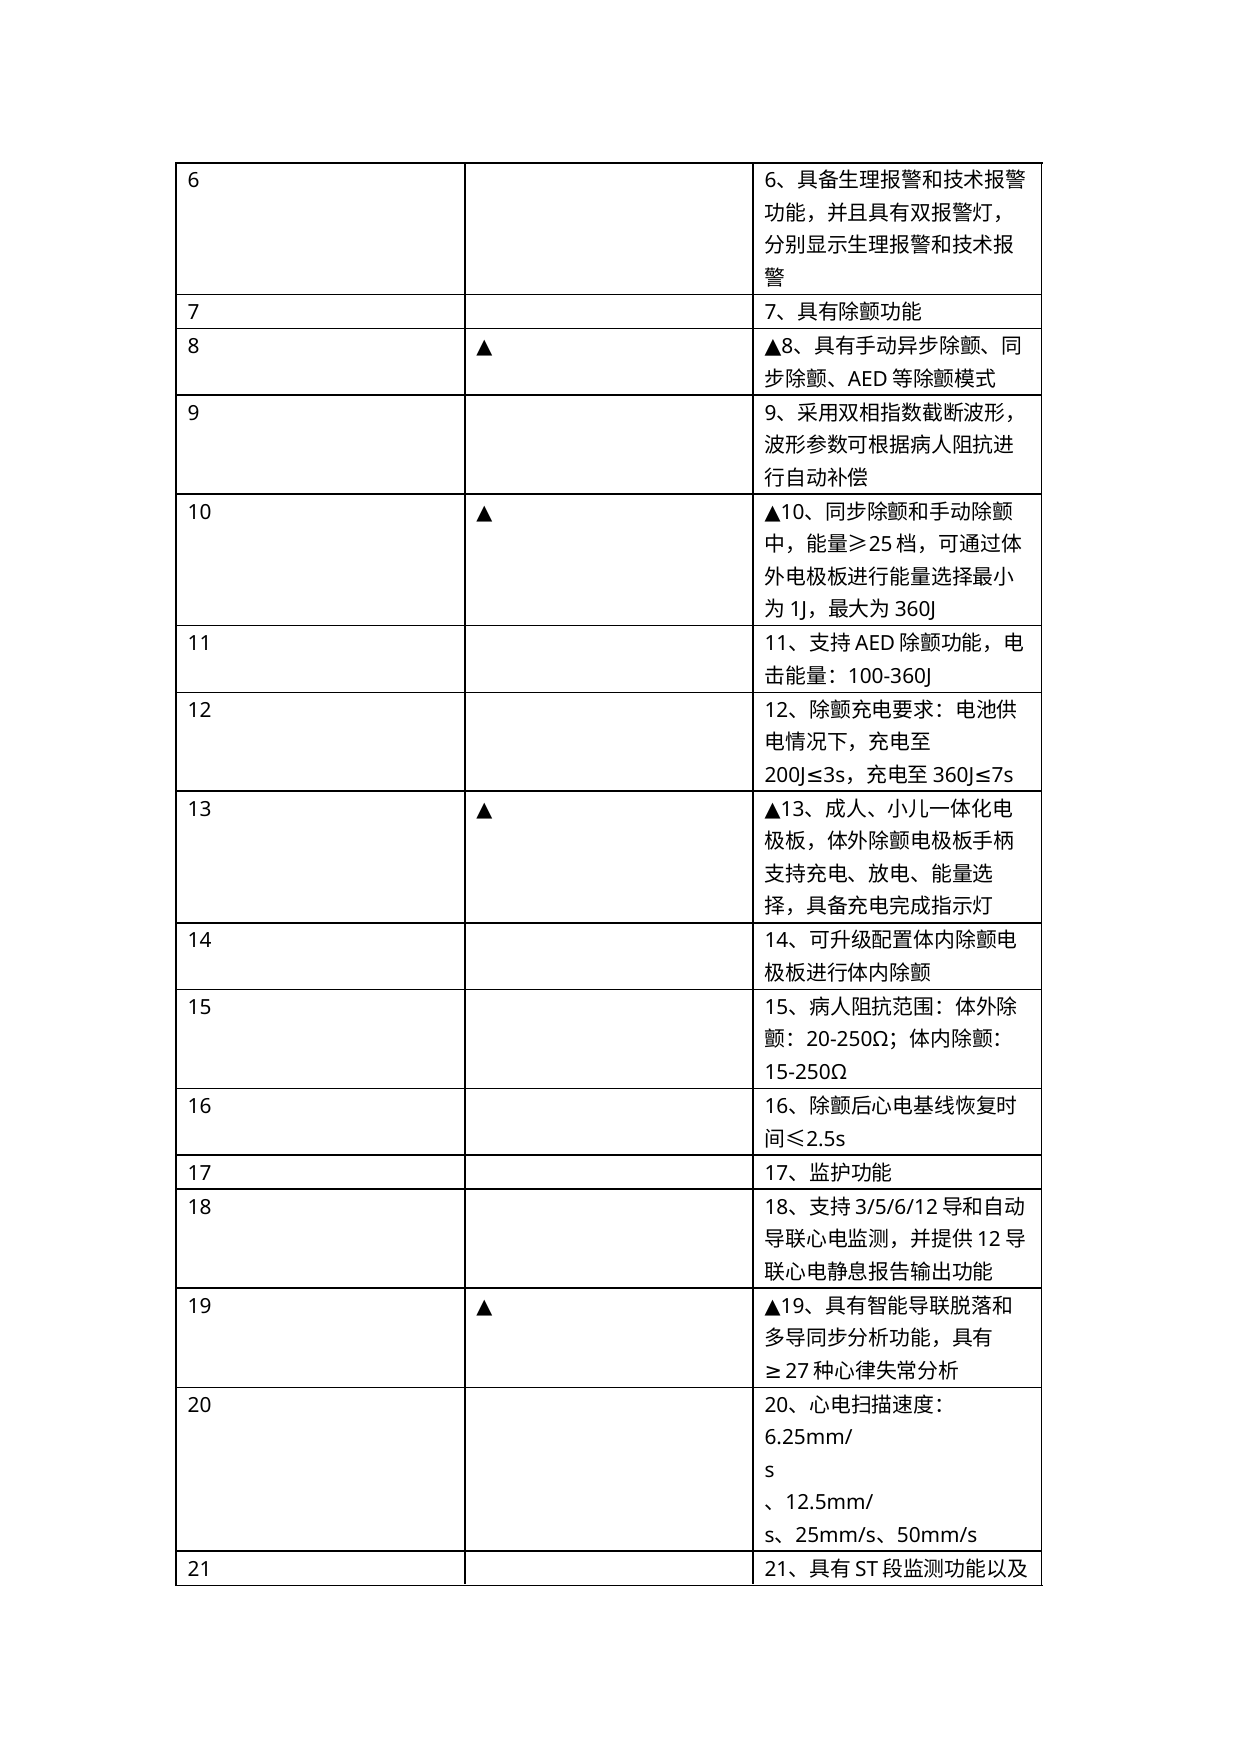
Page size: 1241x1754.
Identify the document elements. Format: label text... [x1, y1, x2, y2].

table_cell 21 [177, 1552, 464, 1584]
table_cell [466, 1089, 752, 1154]
table_cell 7、具有除颤功能 [754, 295, 1041, 328]
table_cell ▲ [466, 329, 752, 394]
table_cell 18 [177, 1190, 464, 1287]
table_cell 9、采用双相指数截断波形，波形参数可根据病人阻抗进行自动补偿 [754, 396, 1041, 493]
table_cell 18、支持3/5/6/12导和自动导联心电监测，并提供12导联心电静息报告输出功能 [754, 1190, 1041, 1287]
table_cell 20 [177, 1388, 464, 1550]
table_cell 14 [177, 924, 464, 988]
table_cell [466, 1156, 752, 1188]
table_cell 6、具备生理报警和技术报警功能，并且具有双报警灯，分别显示生理报警和技术报警 [754, 164, 1041, 293]
table_cell [466, 990, 752, 1088]
table_cell 8 [177, 329, 464, 394]
table_cell ▲ [466, 495, 752, 625]
table_cell 17 [177, 1156, 464, 1188]
table_cell [466, 924, 752, 988]
table_cell ▲19、具有智能导联脱落和多导同步分析功能，具有≥27种心律失常分析 [754, 1289, 1041, 1386]
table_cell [754, 1552, 1041, 1584]
table_cell 10 [177, 495, 464, 625]
table_cell 20、心电扫描速度：6.25mm/s、12.5mm/s、25mm/s、50mm/s [754, 1388, 1041, 1550]
table_cell 16、除颤后心电基线恢复时间≤2.5s [754, 1089, 1041, 1154]
table_cell 7 [177, 295, 464, 328]
table_cell ▲ [466, 1289, 752, 1386]
table_cell [466, 164, 752, 293]
table_cell [466, 693, 752, 790]
table_cell 17、监护功能 [754, 1156, 1041, 1188]
table_cell 6 [177, 164, 464, 293]
table_cell 16 [177, 1089, 464, 1154]
table_cell [466, 295, 752, 328]
table_cell 12、除颤充电要求：电池供电情况下，充电至200J≤3s，充电至360J≤7s [754, 693, 1041, 790]
table_cell [466, 396, 752, 493]
table_cell 14、可升级配置体内除颤电极板进行体内除颤 [754, 924, 1041, 988]
table_cell 19 [177, 1289, 464, 1386]
table_cell ▲8、具有手动异步除颤、同步除颤、AED等除颤模式 [754, 329, 1041, 394]
table_cell [466, 626, 752, 691]
table_cell 9 [177, 396, 464, 493]
table_cell 13 [177, 792, 464, 922]
table_cell 11、支持AED除颤功能，电击能量：100-360J [754, 626, 1041, 691]
table_cell 15 [177, 990, 464, 1088]
table_cell ▲ [466, 792, 752, 922]
table_cell ▲13、成人、小儿一体化电极板，体外除颤电极板手柄支持充电、放电、能量选择，具备充电完成指示灯 [754, 792, 1041, 922]
table_cell 15、病人阻抗范围：体外除颤：20-250Ω；体内除颤：15-250Ω [754, 990, 1041, 1088]
table_cell ▲10、同步除颤和手动除颤中，能量≥25档，可通过体外电极板进行能量选择最小为1J，最大为360J [754, 495, 1041, 625]
table_cell [466, 1388, 752, 1550]
table_cell 12 [177, 693, 464, 790]
table_cell 11 [177, 626, 464, 691]
table_cell [466, 1552, 752, 1584]
table_cell [466, 1190, 752, 1287]
